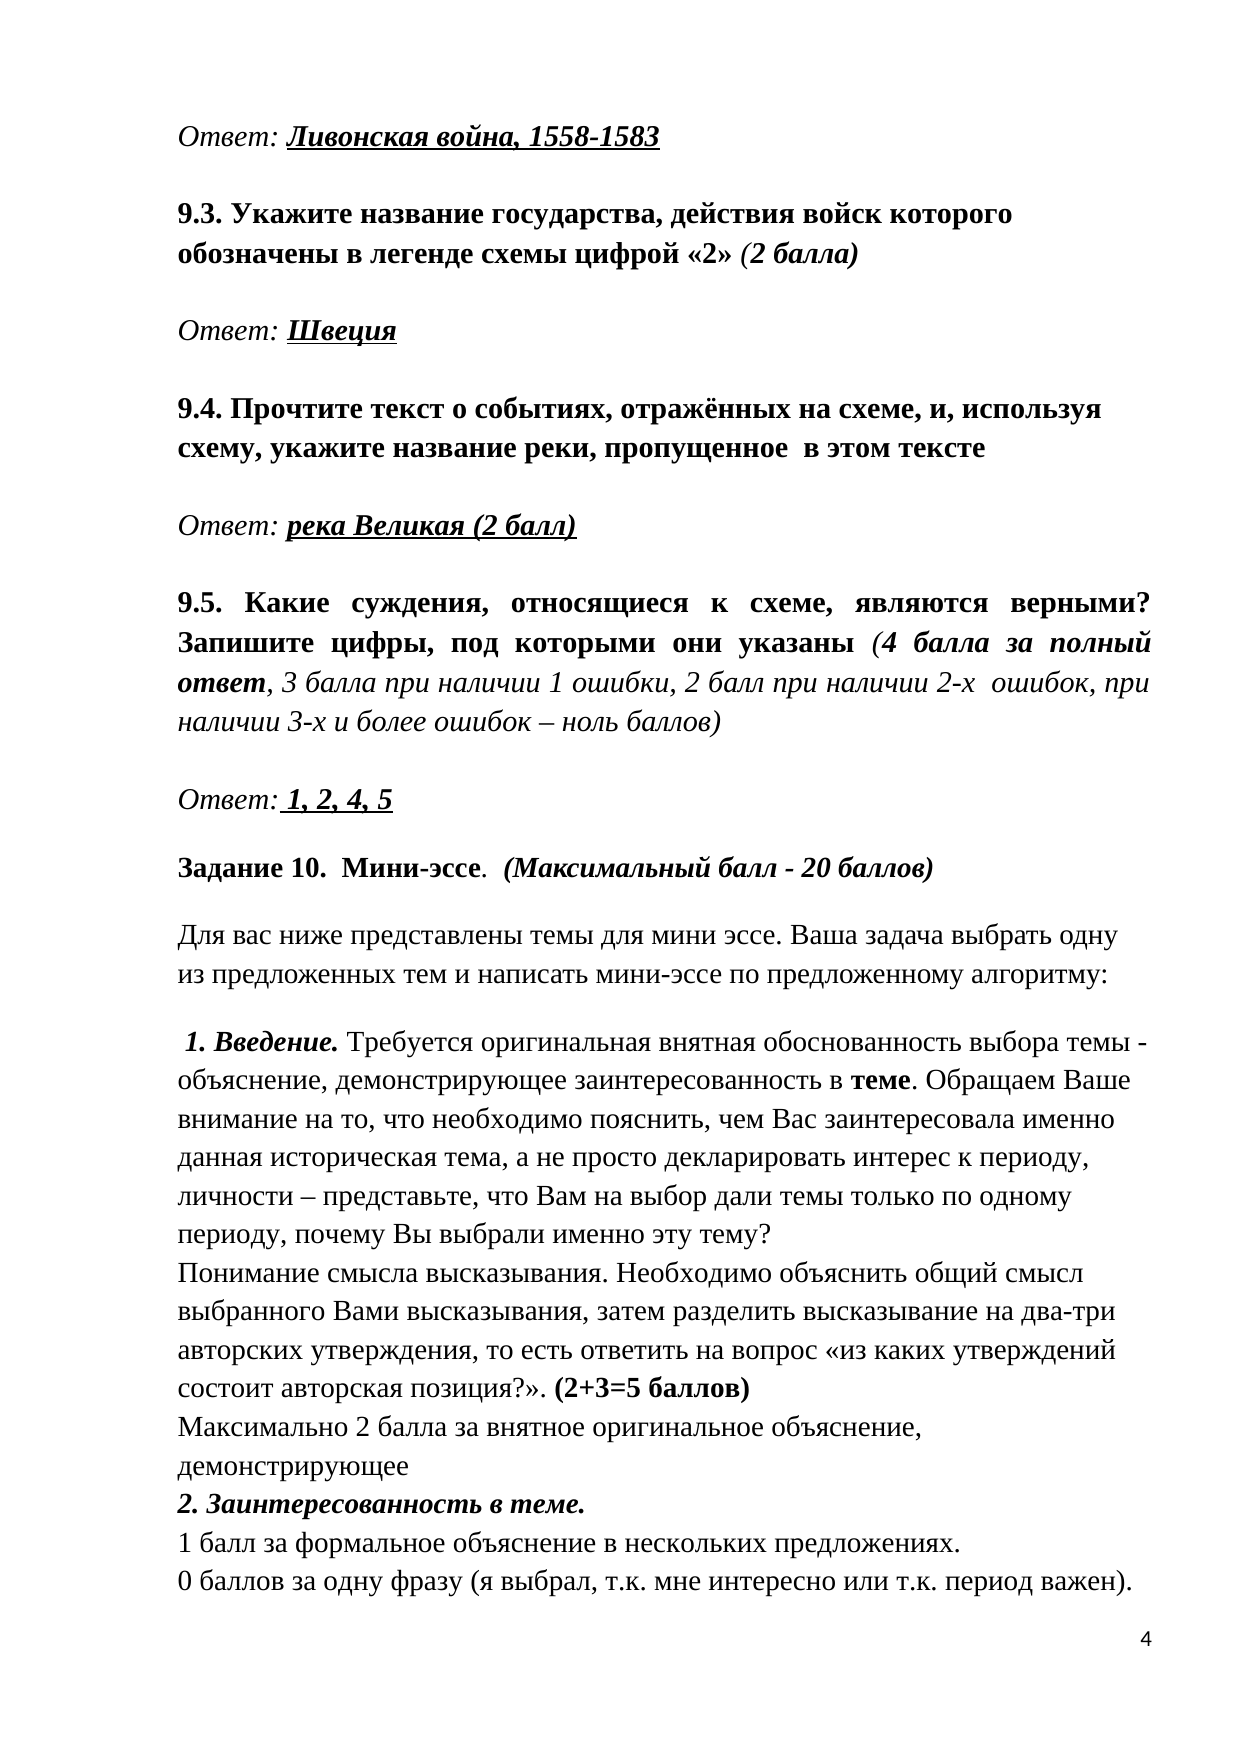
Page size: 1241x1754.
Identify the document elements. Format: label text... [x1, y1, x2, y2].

text Ответ: 1, 2, 4, 5 [177, 781, 1152, 816]
text 0 баллов за одну фразу (я выбрал, т.к. мне интересно или т.к. период важен). [177, 1563, 1152, 1597]
text 9.4. Прочтите текст о событиях, отражённых на схеме, и, используя схему, укажите название реки, пропущенное в этом тексте [177, 390, 1152, 464]
text 2. Заинтересованность в теме. [177, 1486, 1152, 1520]
text Максимально 2 балла за внятное оригинальное объяснение, демонстрирующее [177, 1409, 1152, 1481]
text 9.3. Укажите название государства, действия войск которого обозначены в легенде схемы цифрой «2» (2 балла) [177, 195, 1152, 270]
text Ответ: река Великая (2 балл) [177, 507, 1152, 542]
text 1. Введение. Требуется оригинальная внятная обоснованность выбора темы - объяснение, демонстрирующее заинтересованность в теме. Обращаем Ваше внимание на то, что необходимо пояснить, чем Вас заинтересовала именно данная историческая тема, а не просто декларировать интерес к периоду, личности – представьте, что Вам на выбор дали темы только по одному периоду, почему Вы выбрали именно эту тему? Понимание смысла высказывания. Необходимо объяснить общий смысл выбранного Вами высказывания, затем разделить высказывание на два-три авторских утверждения, то есть ответить на вопрос «из каких утверждений состоит авторская позиция?». (2+3=5 баллов) [177, 1024, 1152, 1404]
text 9.5. Какие суждения, относящиеся к схеме, являются верными? Запишите цифры, под которыми они указаны (4 балла за полный ответ, 3 балла при наличии 1 ошибки, 2 балл при наличии 2-х ошибок, при наличии 3-х и более ошибок – ноль баллов) [177, 584, 1152, 738]
subtitle Для вас ниже представлены темы для мини эссе. Ваша задача выбрать одну из предложенных тем и написать мини-эссе по предложенному алгоритму: [177, 917, 1152, 989]
text Ответ: Ливонская война, 1558-1583 [177, 118, 1152, 153]
text Ответ: Швеция [177, 312, 1152, 347]
subtitle Задание 10. Мини-эссе. (Максимальный балл - 20 баллов) [177, 850, 1152, 883]
text 1 балл за формальное объяснение в нескольких предложениях. [177, 1525, 1152, 1558]
